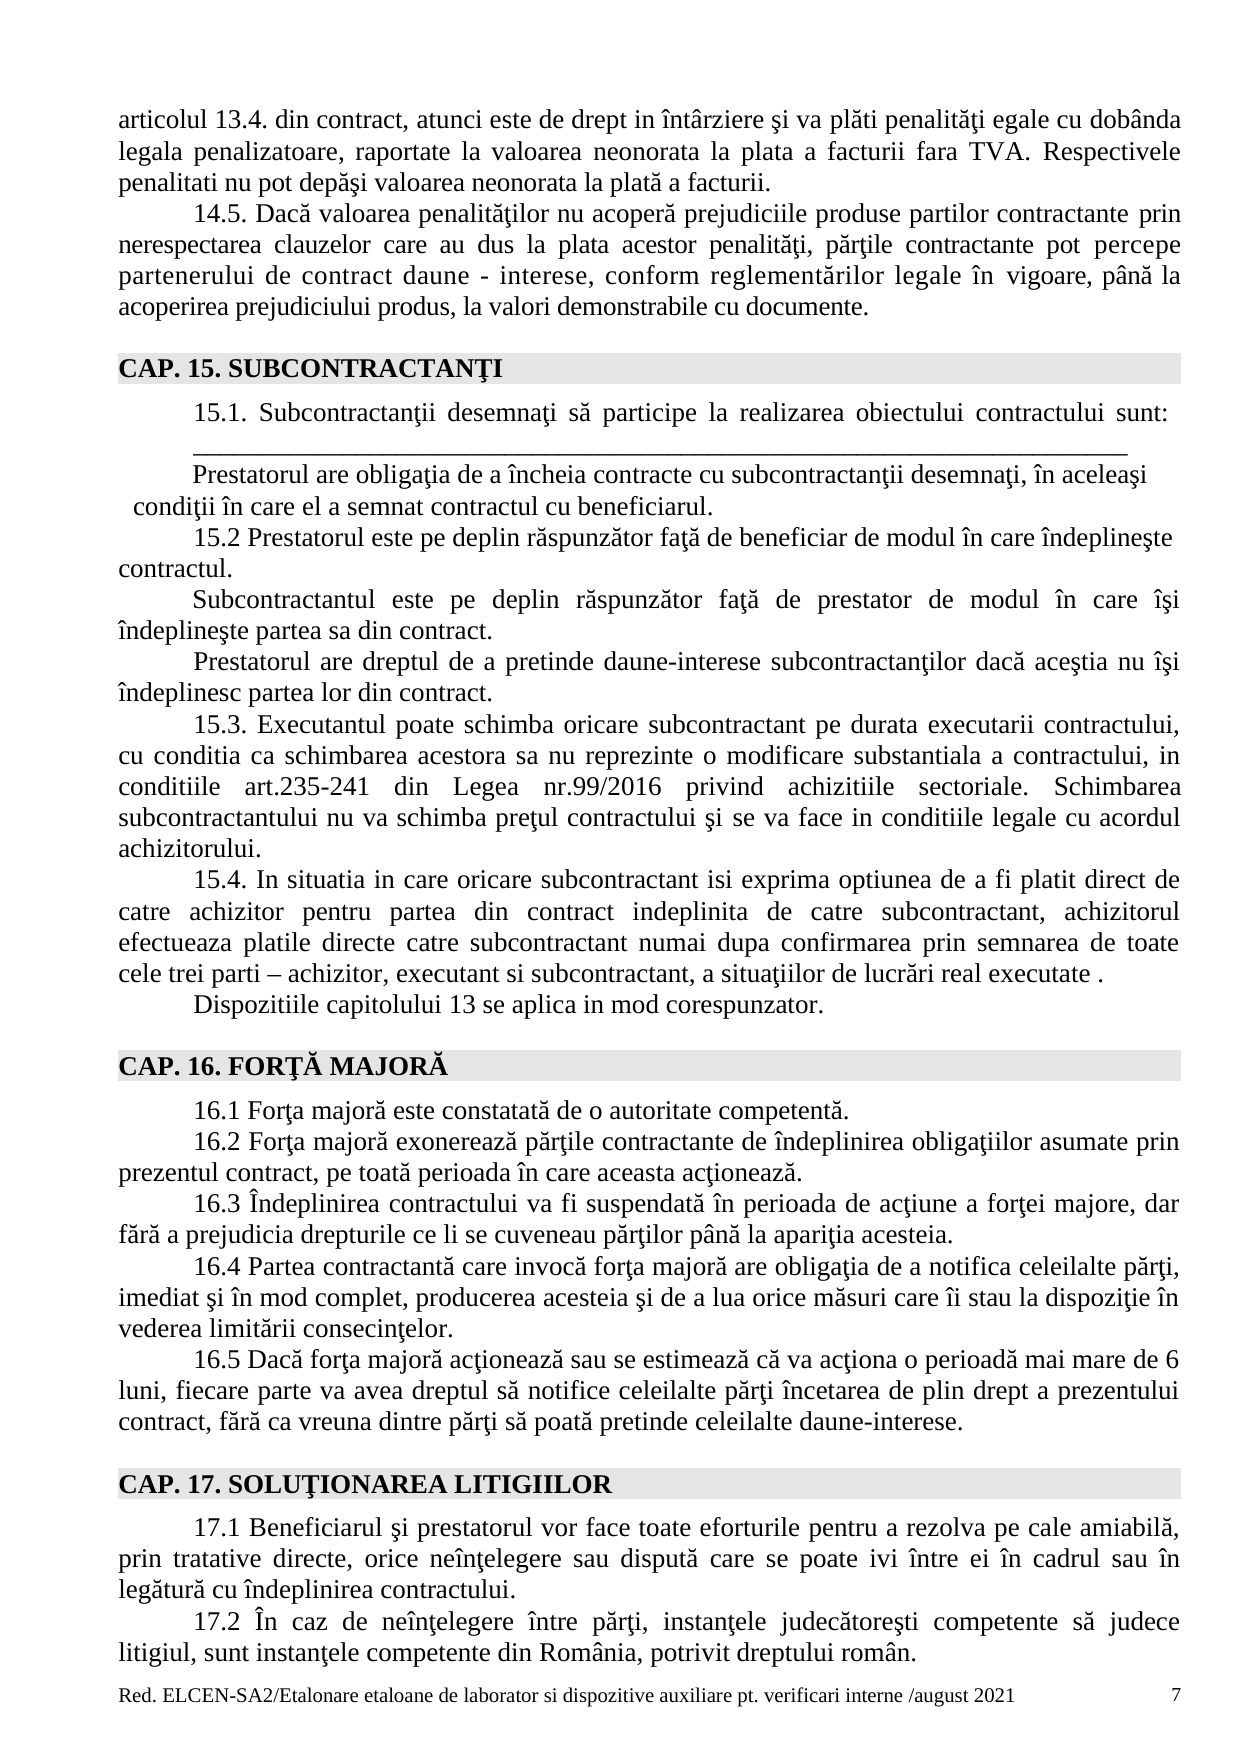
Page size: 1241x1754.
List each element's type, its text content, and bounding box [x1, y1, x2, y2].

text 15.4. In situatia in care oricare subcontractant isi exprima optiunea de a fi platit direct de catre achizitor pentru partea din contract indeplinita de catre subcontractant, achizitorul efectueaza platile directe catre subcontractant numai dupa confirmarea prin semnarea de toate cele trei parti – achizitor, executant si subcontractant, a situaţiilor de lucrări real executate . [118, 863, 1181, 988]
text 16.5 Dacă forţa majoră acţionează sau se estimează că va acţiona o perioadă mai mare de 6 luni, fiecare parte va avea dreptul să notifice celeilalte părţi încetarea de plin drept a prezentului contract, fără ca vreuna dintre părţi să poată pretinde celeilalte daune-interese. [118, 1343, 1181, 1437]
text 14.5. Dacă valoarea penalităţilor nu acoperă prejudiciile produse partilor contractante prin nerespectarea clauzelor care au dus la plata acestor penalităţi, părţile contractante pot percepe partenerului de contract daune - interese, conform reglementărilor legale în vigoare, până la acoperirea prejudiciului produs, la valori demonstrabile cu documente. [118, 197, 1181, 321]
text 16.2 Forţa majoră exonerează părţile contractante de îndeplinirea obligaţiilor asumate prin prezentul contract, pe toată perioada în care aceasta acţionează. [118, 1125, 1181, 1187]
text 16.4 Partea contractantă care invocă forţa majoră are obligaţia de a notifica celeilalte părţi, imediat şi în mod complet, producerea acesteia şi de a lua orice măsuri care îi stau la dispoziţie în vederea limitării consecinţelor. [118, 1250, 1181, 1343]
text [118, 103, 1181, 197]
subtitle CAP. 17. SOLUŢIONAREA LITIGIILOR [118, 1468, 1181, 1499]
text 17.1 Beneficiarul şi prestatorul vor face toate eforturile pentru a rezolva pe cale amiabilă, prin tratative directe, orice neînţelegere sau dispută care se poate ivi între ei în cadrul sau în legătură cu îndeplinirea contractului. [118, 1511, 1181, 1605]
text Prestatorul are dreptul de a pretinde daune-interese subcontractanţilor dacă aceştia nu îşi îndeplinesc partea lor din contract. [118, 645, 1181, 708]
text Dispozitiile capitolului 13 se aplica in mod corespunzator. [118, 988, 1181, 1019]
text 16.1 Forţa majoră este constatată de o autoritate competentă. [118, 1094, 1181, 1125]
subtitle CAP. 16. FORŢĂ MAJORĂ [118, 1050, 1181, 1081]
text 16.3 Îndeplinirea contractului va fi suspendată în perioada de acţiune a forţei majore, dar fără a prejudicia drepturile ce li se cuveneau părţilor până la apariţia acesteia. [118, 1187, 1181, 1250]
text 15.1. Subcontractanţii desemnaţi să participe la realizarea obiectului contractului sunt: _____________________________________________________________________ [118, 396, 1181, 458]
text Subcontractantul este pe deplin răspunzător faţă de prestator de modul în care îşi îndeplineşte partea sa din contract. [118, 583, 1181, 645]
text 17.2 În caz de neînţelegere între părţi, instanţele judecătoreşti competente să judece litigiul, sunt instanţele competente din România, potrivit dreptului român. [118, 1605, 1181, 1667]
text Prestatorul are obligaţia de a încheia contracte cu subcontractanţii desemnaţi, în aceleaşi condiţii în care el a semnat contractul cu beneficiarul. [133, 458, 1181, 521]
subtitle CAP. 15. SUBCONTRACTANŢI [118, 353, 1181, 384]
text 15.3. Executantul poate schimba oricare subcontractant pe durata executarii contractului, cu conditia ca schimbarea acestora sa nu reprezinte o modificare substantiala a contractului, in conditiile art.235-241 din Legea nr.99/2016 privind achizitiile sectoriale. Schimbarea subcontractantului nu va schimba preţul contractului şi se va face in conditiile legale cu acordul achizitorului. [118, 708, 1181, 863]
text 15.2 Prestatorul este pe deplin răspunzător faţă de beneficiar de modul în care îndeplineşte contractul. [118, 521, 1181, 583]
